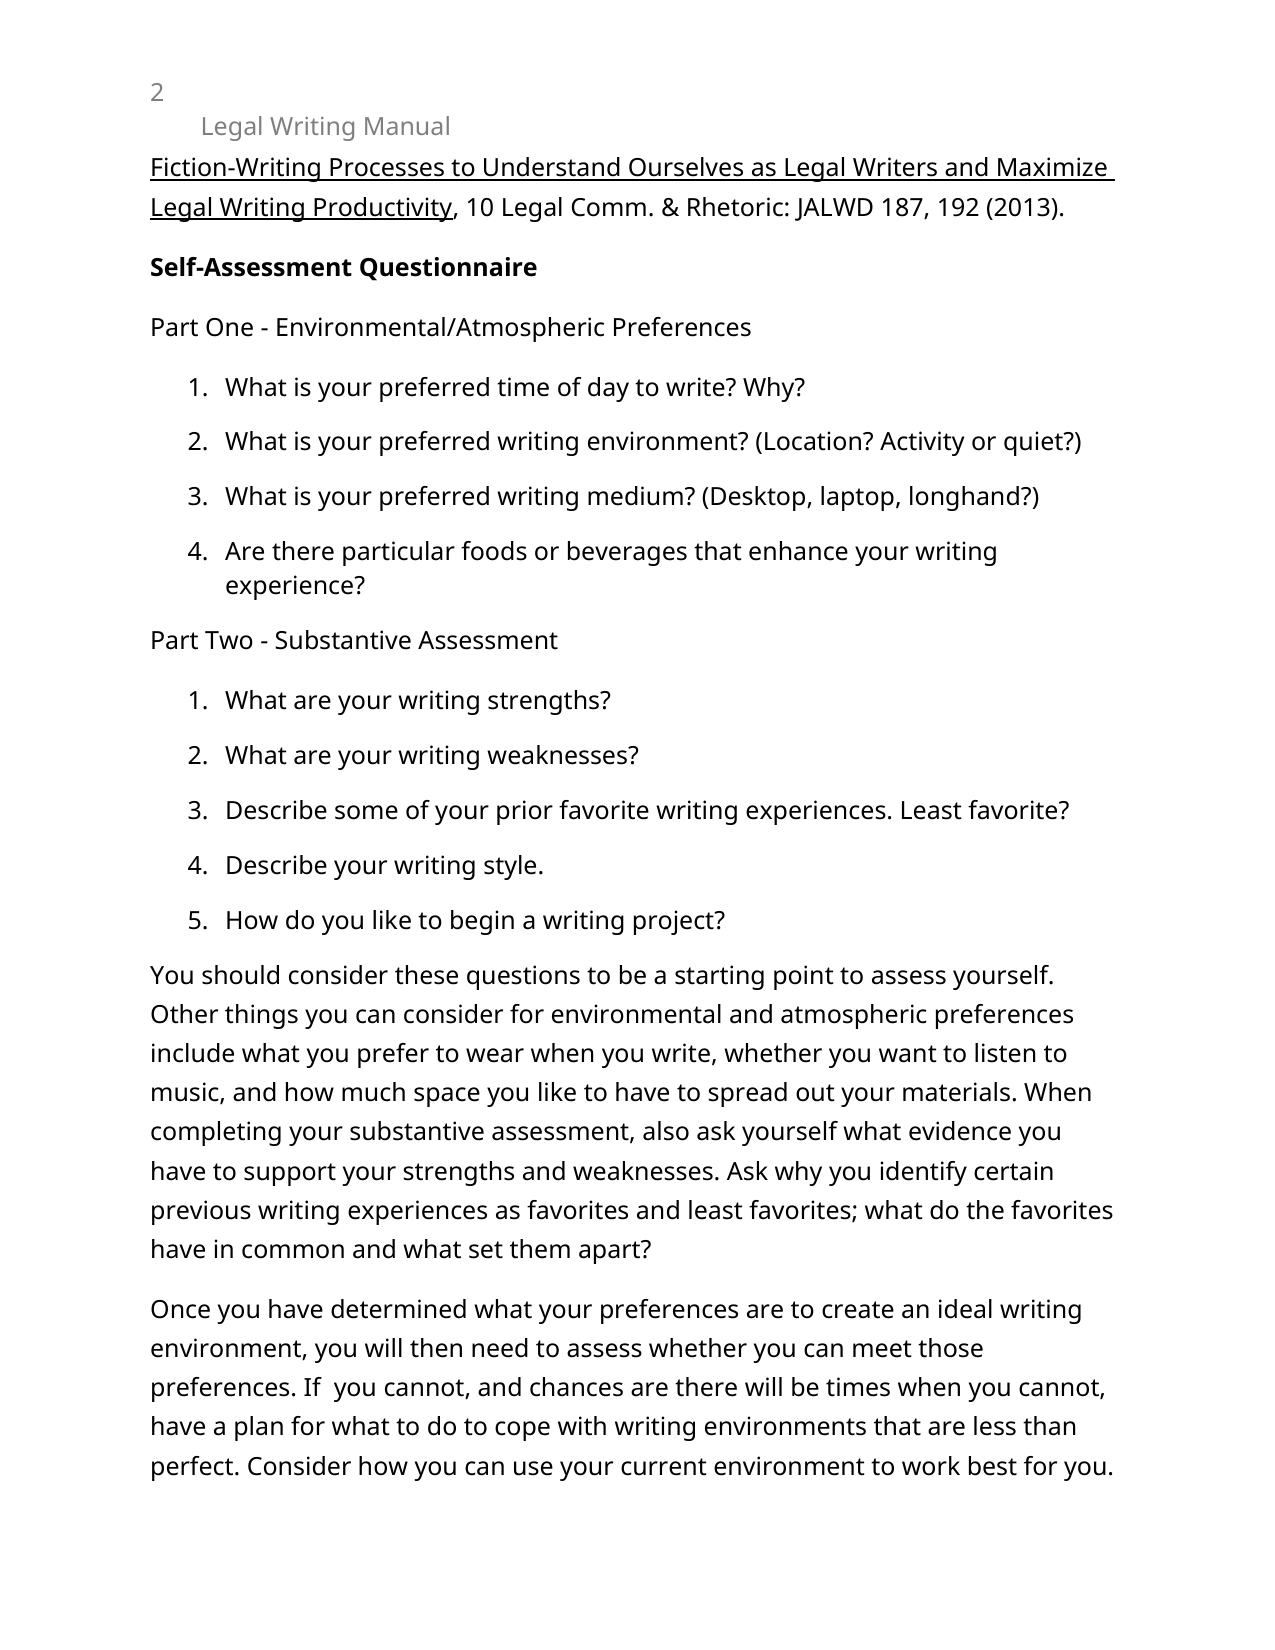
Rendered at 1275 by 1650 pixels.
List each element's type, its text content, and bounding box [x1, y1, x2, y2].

list Describe your writing style. [187, 847, 1125, 882]
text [150, 150, 1125, 223]
text You should consider these questions to be a starting point to assess yourself. Other things you can consider for environmental and atmospheric preferences include what you prefer to wear when you write, whether you want to listen to music, and how much space you like to have to spread out your materials. When completing your substantive assessment, also ask yourself what evidence you have to support your strengths and weaknesses. Ask why you identify certain previous writing experiences as favorites and least favorites; what do the favorites have in common and what set them apart? [150, 957, 1125, 1266]
list What is your preferred writing environment? (Location? Activity or quiet?) [187, 424, 1125, 458]
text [150, 1291, 1125, 1482]
list What is your preferred time of day to write? Why? [187, 369, 1125, 403]
list Are there particular foods or beverages that enhance your writing experience? [187, 534, 1125, 602]
list What are your writing weaknesses? [187, 738, 1125, 772]
text Part One - Environmental/Atmospheric Preferences [150, 309, 1125, 343]
list How do you like to begin a writing project? [187, 902, 1125, 936]
text Part Two - Substantive Assessment [150, 623, 1125, 657]
list What are your writing strengths? [187, 683, 1125, 717]
list Describe some of your prior favorite writing experiences. Least favorite? [187, 793, 1125, 827]
subtitle Self-Assessment Questionnaire [150, 249, 1125, 283]
list What is your preferred writing medium? (Desktop, laptop, longhand?) [187, 479, 1125, 513]
